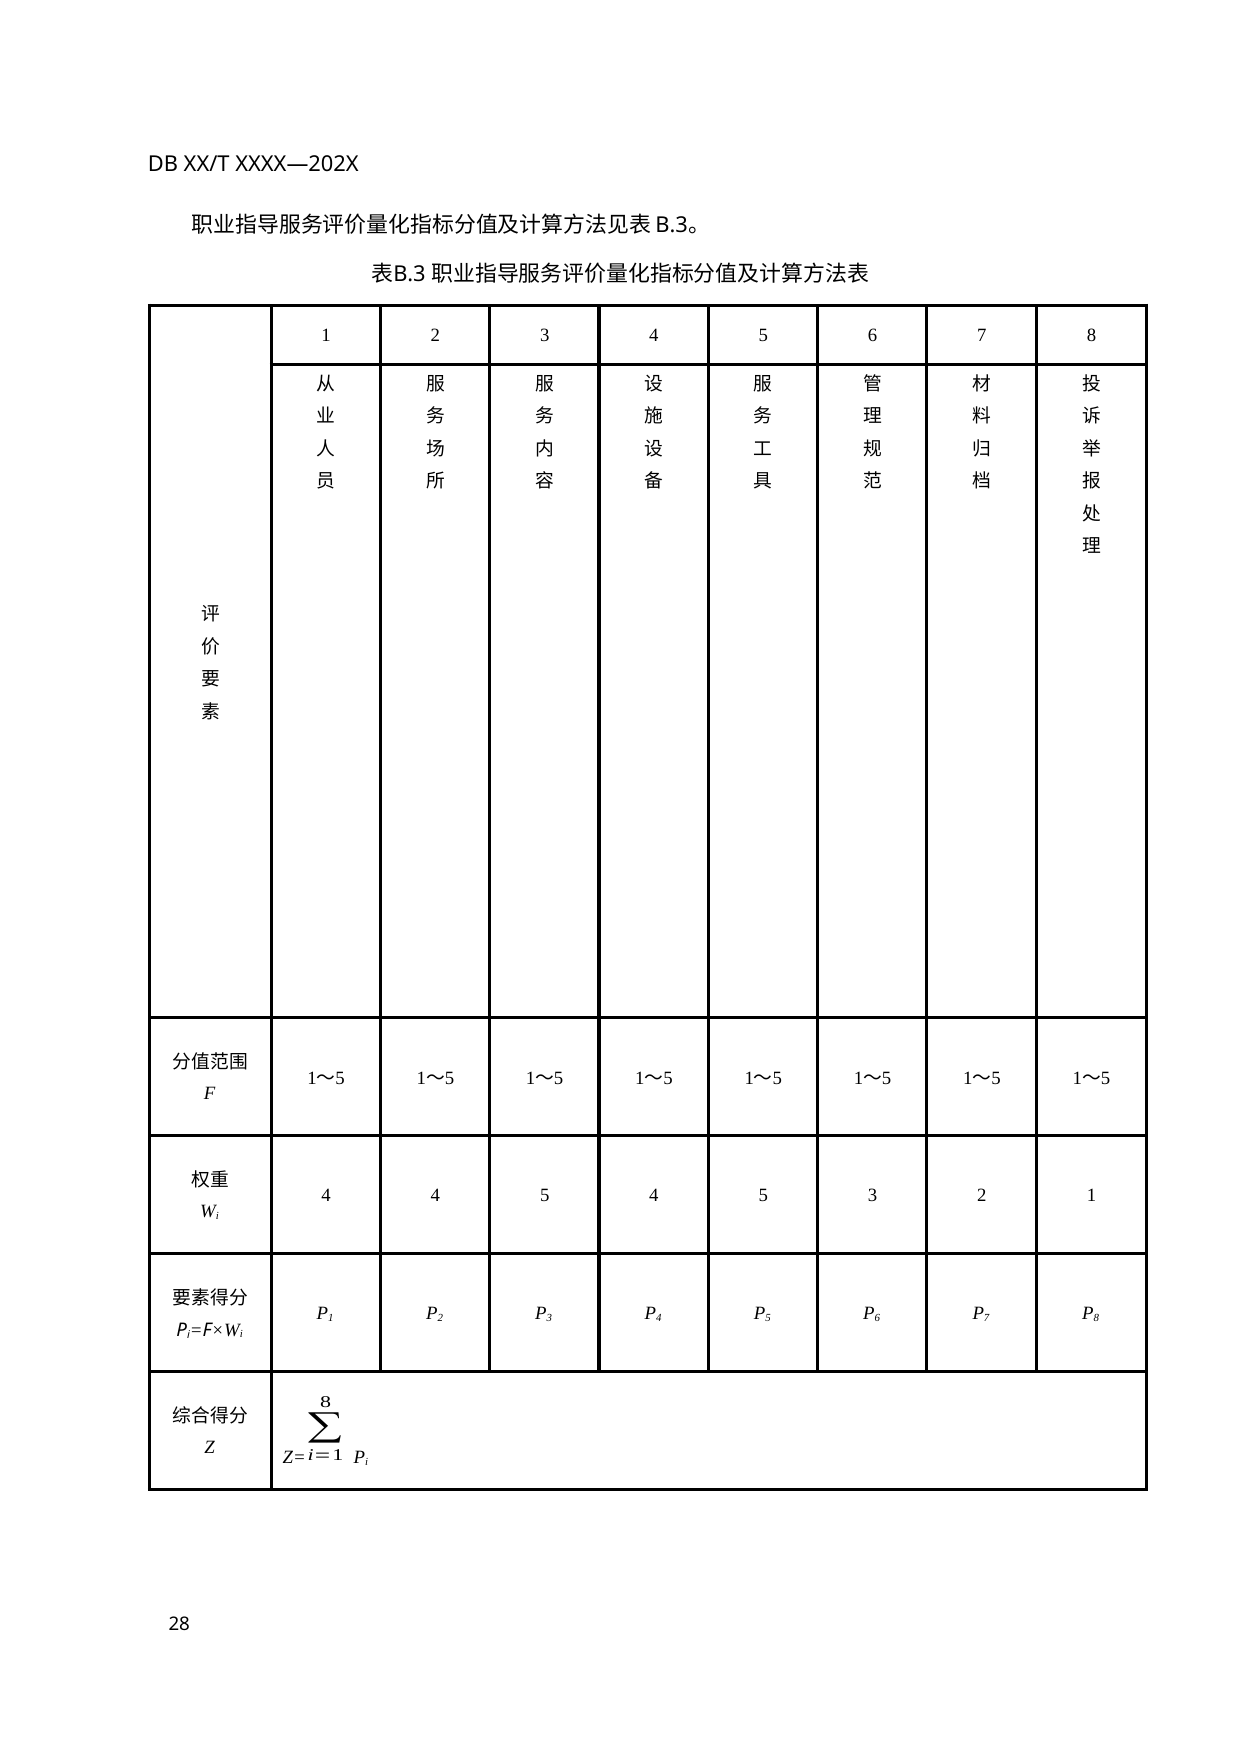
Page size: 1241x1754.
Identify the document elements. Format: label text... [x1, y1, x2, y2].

table_cell 1～5 [273, 1019, 379, 1134]
table_cell 投 诉 举 报 处 理 [1038, 366, 1145, 1016]
table_cell 1～5 [819, 1019, 925, 1134]
table_cell Z=Pi [273, 1373, 1145, 1488]
table_cell 1～5 [710, 1019, 816, 1134]
table_cell 5 [491, 1137, 597, 1252]
table_cell 1～5 [601, 1019, 707, 1134]
table_cell 2 [928, 1137, 1035, 1252]
table_cell 4 [382, 1137, 488, 1252]
table_cell 要素得分 Pi=F×Wi [151, 1255, 270, 1370]
table_cell 1～5 [382, 1019, 488, 1134]
table_cell 综合得分 Z [151, 1373, 270, 1488]
table_cell 分值范围 F [151, 1019, 270, 1134]
table_header 3 [491, 307, 597, 363]
table_header 4 [601, 307, 707, 363]
table_header 5 [710, 307, 816, 363]
table_header 2 [382, 307, 488, 363]
table_header 1 [273, 307, 379, 363]
text 职业指导服务评价量化指标分值及计算方法见表B.3。 [148, 207, 1122, 239]
table_header 8 [1038, 307, 1145, 363]
table_cell P6 [819, 1255, 925, 1370]
table_cell 服 务 工 具 [710, 366, 816, 1016]
table_cell P8 [1038, 1255, 1145, 1370]
table_cell P7 [928, 1255, 1035, 1370]
table_cell 4 [601, 1137, 707, 1252]
table_cell P5 [710, 1255, 816, 1370]
table_cell 服 务 内 容 [491, 366, 597, 1016]
table_cell P1 [273, 1255, 379, 1370]
table_cell P2 [382, 1255, 488, 1370]
table_cell 从 业 人 员 [273, 366, 379, 1016]
table_cell 1～5 [1038, 1019, 1145, 1134]
table_cell 权重 Wi [151, 1137, 270, 1252]
table_cell 1 [1038, 1137, 1145, 1252]
table_header 评 价 要 素 [151, 307, 270, 1016]
table_cell 材 料 归 档 [928, 366, 1035, 1016]
table_header 7 [928, 307, 1035, 363]
table_cell 设 施 设 备 [601, 366, 707, 1016]
table_cell 1～5 [928, 1019, 1035, 1134]
table_cell 管 理 规 范 [819, 366, 925, 1016]
table_cell 1～5 [491, 1019, 597, 1134]
text 职业指导服务评价量化指标分值及计算方法表 [148, 256, 1122, 287]
table_cell 服 务 场 所 [382, 366, 488, 1016]
table_header 6 [819, 307, 925, 363]
table_cell P3 [491, 1255, 597, 1370]
table_cell 4 [273, 1137, 379, 1252]
table_cell 3 [819, 1137, 925, 1252]
table_cell 5 [710, 1137, 816, 1252]
table_cell P4 [601, 1255, 707, 1370]
